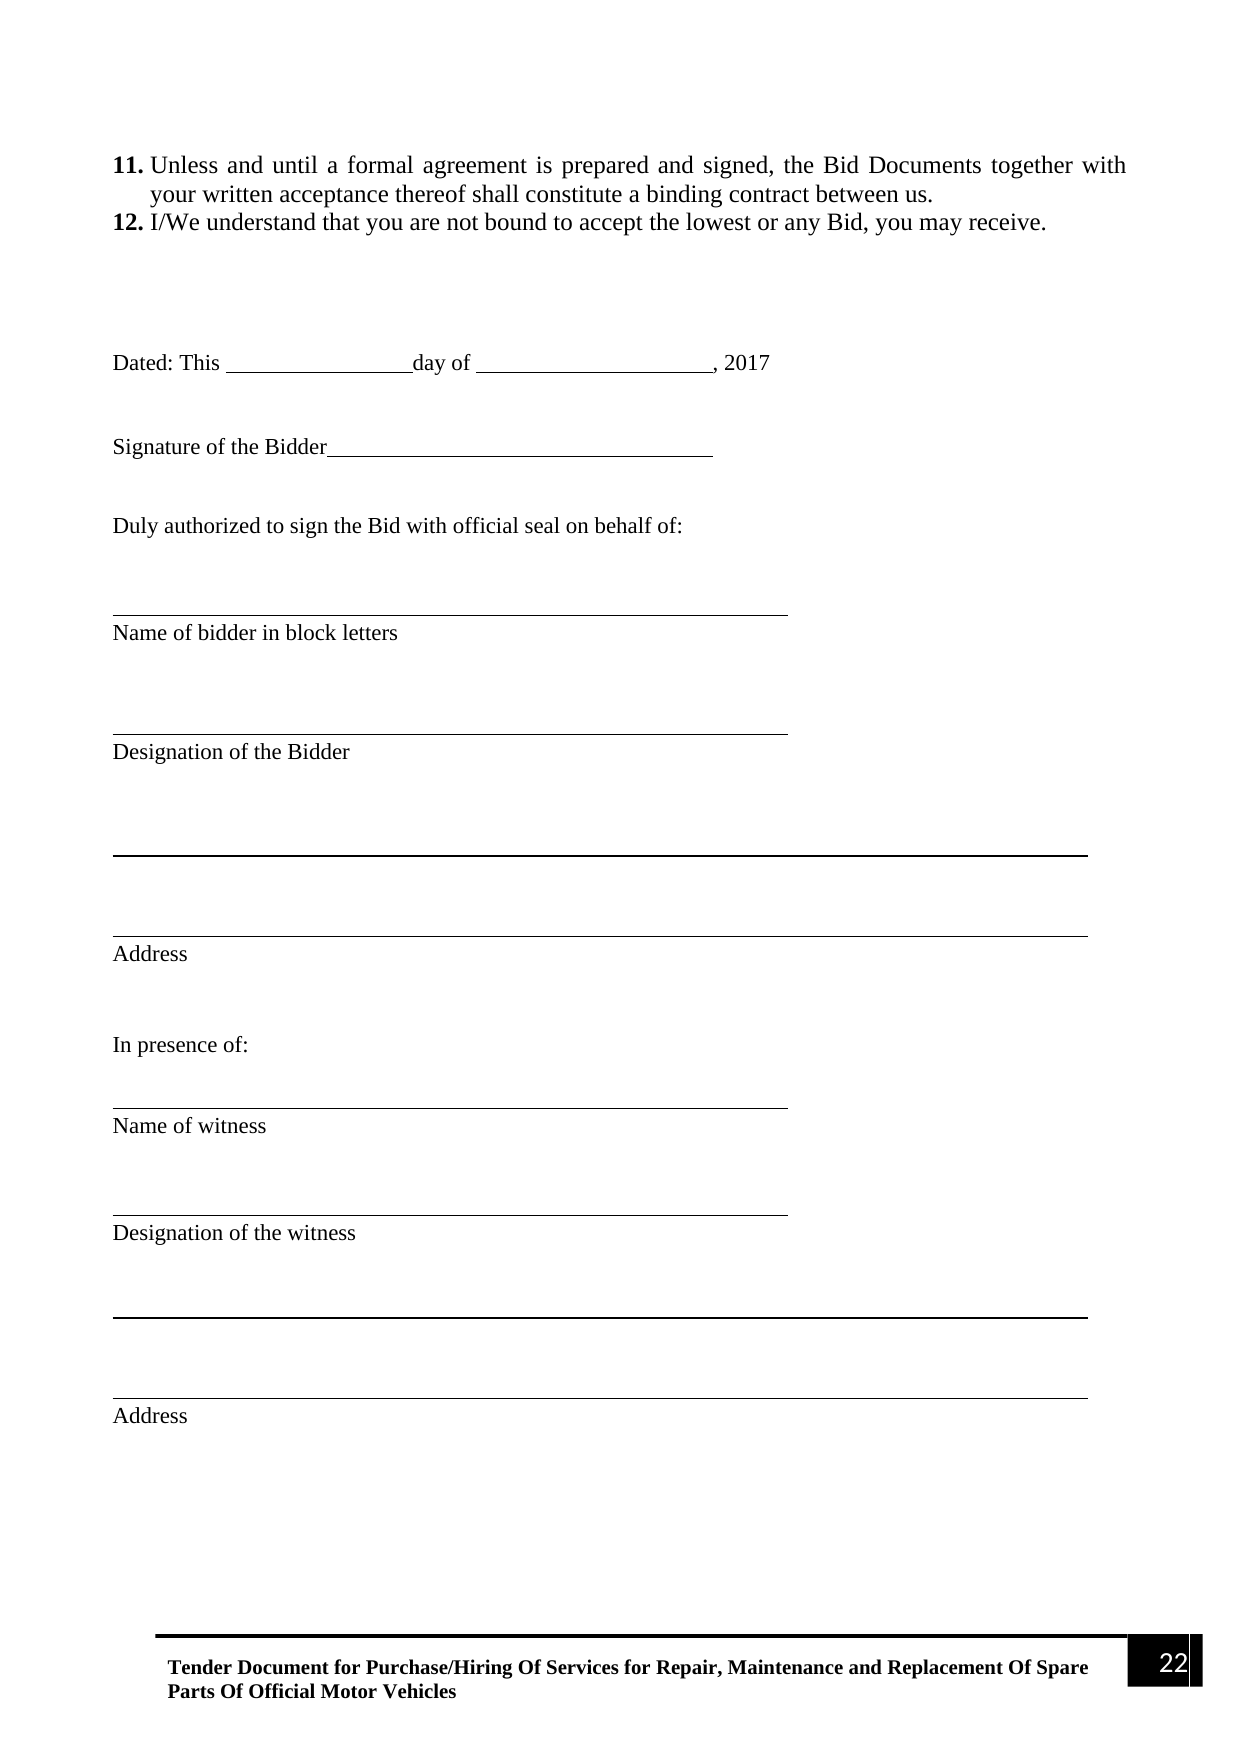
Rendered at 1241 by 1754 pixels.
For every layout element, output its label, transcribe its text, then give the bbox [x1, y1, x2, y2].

text Duly authorized to sign the Bid with official seal on behalf of: [112, 512, 1128, 538]
text In presence of: [112, 1031, 1128, 1058]
text Signature of the Bidder [112, 433, 1128, 459]
text Address [112, 940, 1128, 967]
text Designation of the Bidder [112, 738, 1128, 764]
list I/We understand that you are not bound to accept the lowest or any Bid, you may receive. [112, 207, 1128, 236]
text Designation of the witness [112, 1219, 1128, 1246]
text Name of witness [112, 1112, 1128, 1138]
text Address [112, 1402, 1128, 1428]
list Unless and until a formal agreement is prepared and signed, the Bid Documents together with your written acceptance thereof shall constitute a binding contract between us. [112, 150, 1128, 207]
text Name of bidder in block letters [112, 619, 1128, 645]
text Dated: This day of , 2017 [112, 349, 1128, 375]
